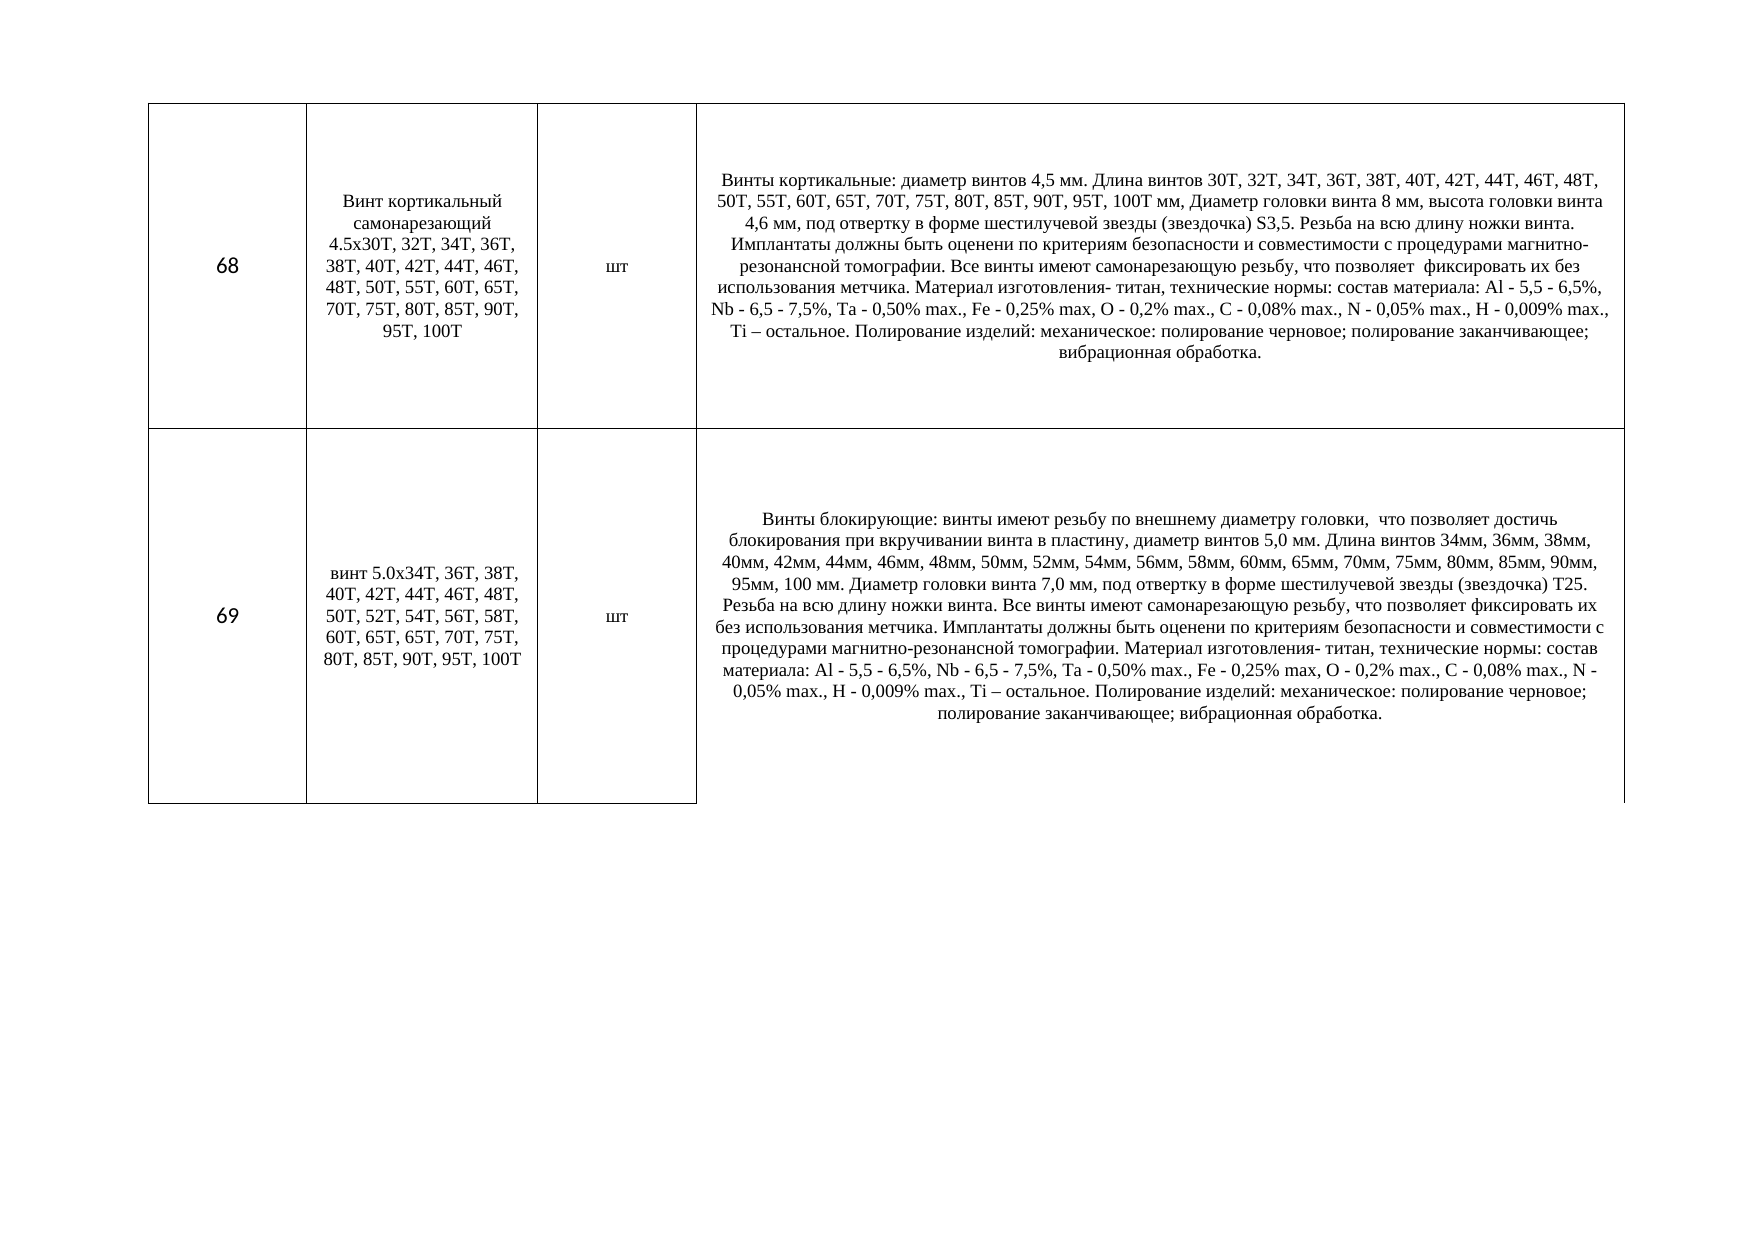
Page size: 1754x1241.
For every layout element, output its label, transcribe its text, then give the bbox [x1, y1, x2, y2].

table_cell Винты кортикальные: диаметр винтов 4,5 мм. Длина винтов 30Т, 32Т, 34Т, 36Т, 38Т, 40Т, 42Т, 44Т, 46Т, 48Т, 50Т, 55Т, 60Т, 65Т, 70Т, 75Т, 80Т, 85Т, 90Т, 95Т, 100Т мм, Диаметр головки винта 8 мм, высота головки винта 4,6 мм, под отвертку в форме шестилучевой звезды (звездочка) S3,5. Резьба на всю длину ножки винта. Имплантаты должны быть оценени по критериям безопасности и совместимости с процедурами магнитно-резонансной томографии. Все винты имеют самонарезающую резьбу, что позволяет фиксировать их без использования метчика. Материал изготовления- титан, технические нормы: состав материала: Al - 5,5 - 6,5%, Nb - 6,5 - 7,5%, Ta - 0,50% max., Fe - 0,25% max, O - 0,2% max., C - 0,08% max., N - 0,05% max., H - 0,009% max., Ti – остальное. Полирование изделий: механическое: полирование черновое; полирование заканчивающее; вибрационная обработка. [697, 104, 1624, 428]
table_cell Винт кортикальный самонарезающий 4.5x30Т, 32Т, 34Т, 36Т, 38Т, 40Т, 42Т, 44Т, 46Т, 48Т, 50Т, 55Т, 60Т, 65Т, 70Т, 75Т, 80Т, 85Т, 90Т, 95Т, 100Т [307, 104, 537, 428]
table_cell шт [538, 429, 696, 803]
table_cell Винты блокирующие: винты имеют резьбу по внешнему диаметру головки, что позволяет достичь блокирования при вкручивании винта в пластину, диаметр винтов 5,0 мм. Длина винтов 34мм, 36мм, 38мм, 40мм, 42мм, 44мм, 46мм, 48мм, 50мм, 52мм, 54мм, 56мм, 58мм, 60мм, 65мм, 70мм, 75мм, 80мм, 85мм, 90мм, 95мм, 100 мм. Диаметр головки винта 7,0 мм, под отвертку в форме шестилучевой звезды (звездочка) Т25. Резьба на всю длину ножки винта. Все винты имеют самонарезающую резьбу, что позволяет фиксировать их без использования метчика. Имплантаты должны быть оценени по критериям безопасности и совместимости с процедурами магнитно-резонансной томографии. Материал изготовления- титан, технические нормы: состав материала: Al - 5,5 - 6,5%, Nb - 6,5 - 7,5%, Ta - 0,50% max., Fe - 0,25% max, O - 0,2% max., C - 0,08% max., N - 0,05% max., H - 0,009% max., Ti – остальное. Полирование изделий: механическое: полирование черновое; полирование заканчивающее; вибрационная обработка. [697, 429, 1624, 803]
table_cell 69 [149, 429, 306, 803]
table_cell 68 [149, 104, 306, 428]
table_cell шт [538, 104, 696, 428]
table_cell винт 5.0x34Т, 36Т, 38Т, 40Т, 42Т, 44Т, 46Т, 48Т, 50Т, 52Т, 54Т, 56Т, 58Т, 60Т, 65Т, 65Т, 70Т, 75Т, 80Т, 85Т, 90Т, 95Т, 100Т [307, 429, 537, 803]
